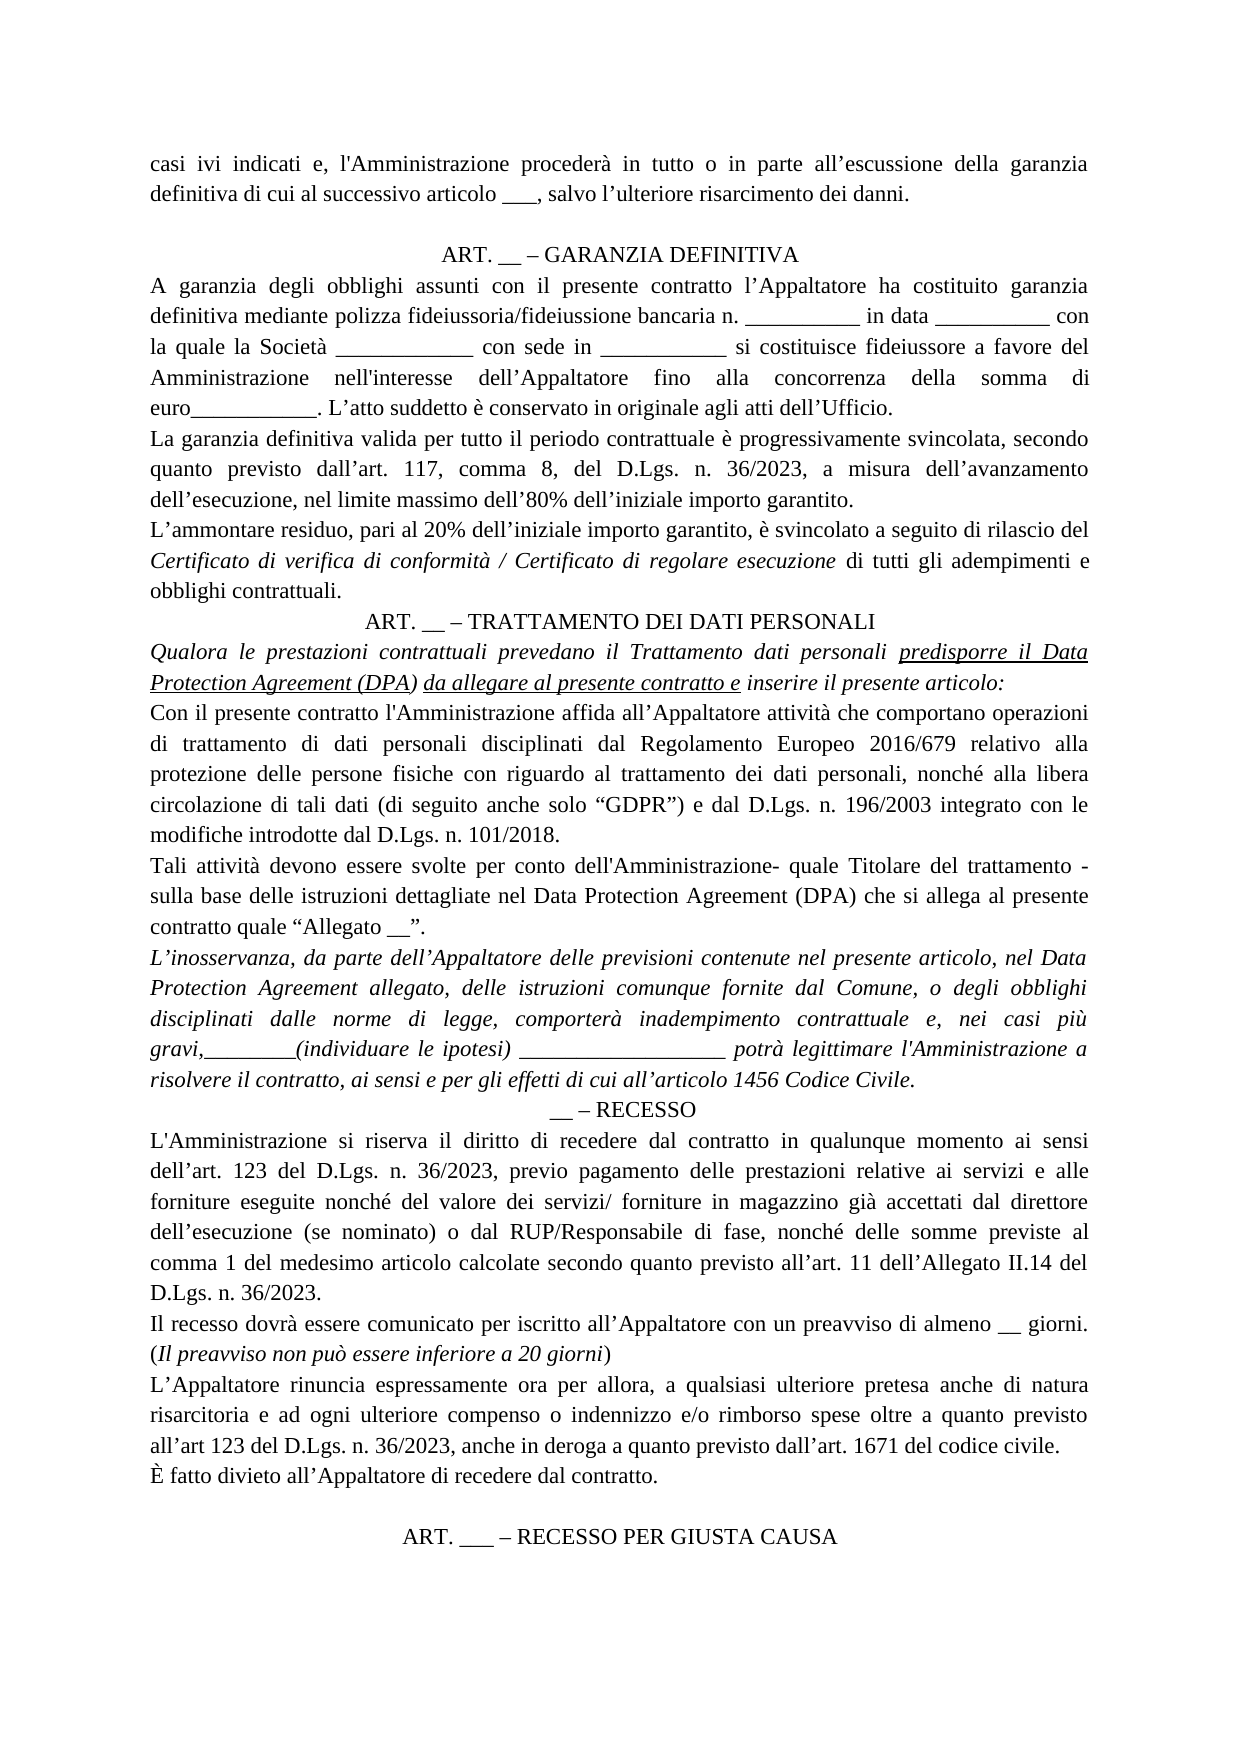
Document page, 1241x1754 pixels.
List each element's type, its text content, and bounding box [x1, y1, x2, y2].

text ART. __ – TRATTAMENTO DEI DATI PERSONALI [150, 608, 1090, 634]
text L’ammontare residuo, pari al 20% dell’iniziale importo garantito, è svincolato a seguito di rilascio del Certificato di verifica di conformità / Certificato di regolare esecuzione di tutti gli adempimenti e obblighi contrattuali. [150, 516, 1090, 604]
text La garanzia definitiva valida per tutto il periodo contrattuale è progressivamente svincolata, secondo quanto previsto dall’art. 117, comma 8, del D.Lgs. n. 36/2023, a misura dell’avanzamento dell’esecuzione, nel limite massimo dell’80% dell’iniziale importo garantito. [150, 425, 1090, 512]
text Con il presente contratto l'Amministrazione affida all’Appaltatore attività che comportano operazioni di trattamento di dati personali disciplinati dal Regolamento Europeo 2016/679 relativo alla protezione delle persone fisiche con riguardo al trattamento dei dati personali, nonché alla libera circolazione di tali dati (di seguito anche solo “GDPR”) e dal D.Lgs. n. 196/2003 integrato con le modifiche introdotte dal D.Lgs. n. 101/2018. [150, 699, 1090, 848]
text ART. ___ – RECESSO PER GIUSTA CAUSA [150, 1523, 1090, 1550]
text L'Amministrazione si riserva il diritto di recedere dal contratto in qualunque momento ai sensi dell’art. 123 del D.Lgs. n. 36/2023, previo pagamento delle prestazioni relative ai servizi e alle forniture eseguite nonché del valore dei servizi/ forniture in magazzino già accettati dal direttore dell’esecuzione (se nominato) o dal RUP/Responsabile di fase, nonché delle somme previste al comma 1 del medesimo articolo calcolate secondo quanto previsto all’art. 11 dell’Allegato II.14 del D.Lgs. n. 36/2023. [150, 1127, 1090, 1306]
text ART. __ – GARANZIA DEFINITIVA [150, 242, 1090, 268]
text Il recesso dovrà essere comunicato per iscritto all’Appaltatore con un preavviso di almeno __ giorni. (Il preavviso non può essere inferiore a 20 giorni) [150, 1310, 1090, 1367]
text Tali attività devono essere svolte per conto dell'Amministrazione- quale Titolare del trattamento - sulla base delle istruzioni dettagliate nel Data Protection Agreement (DPA) che si allega al presente contratto quale “Allegato __”. [150, 852, 1090, 939]
text È fatto divieto all’Appaltatore di recedere dal contratto. [150, 1462, 1090, 1489]
text L’inosservanza, da parte dell’Appaltatore delle previsioni contenute nel presente articolo, nel Data Protection Agreement allegato, delle istruzioni comunque fornite dal Comune, o degli obblighi disciplinati dalle norme di legge, comporterà inadempimento contrattuale e, nei casi più gravi,________(individuare le ipotesi) __________________ potrà legittimare l'Amministrazione a risolvere il contratto, ai sensi e per gli effetti di cui all’articolo 1456 Codice Civile. [150, 943, 1090, 1092]
text L’Appaltatore rinuncia espressamente ora per allora, a qualsiasi ulteriore pretesa anche di natura risarcitoria e ad ogni ulteriore compenso o indennizzo e/o rimborso spese oltre a quanto previsto all’art 123 del D.Lgs. n. 36/2023, anche in deroga a quanto previsto dall’art. 1671 del codice civile. [150, 1371, 1090, 1458]
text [150, 150, 1090, 207]
text Qualora le prestazioni contrattuali prevedano il Trattamento dati personali predisporre il Data Protection Agreement (DPA) da allegare al presente contratto e inserire il presente articolo: [150, 638, 1090, 695]
text __ – RECESSO [150, 1096, 1090, 1122]
text A garanzia degli obblighi assunti con il presente contratto l’Appaltatore ha costituito garanzia definitiva mediante polizza fideiussoria/fideiussione bancaria n. __________ in data __________ con la quale la Società ____________ con sede in ___________ si costituisce fideiussore a favore del Amministrazione nell'interesse dell’Appaltatore fino alla concorrenza della somma di euro___________. L’atto suddetto è conservato in originale agli atti dell’Ufficio. [150, 272, 1090, 421]
